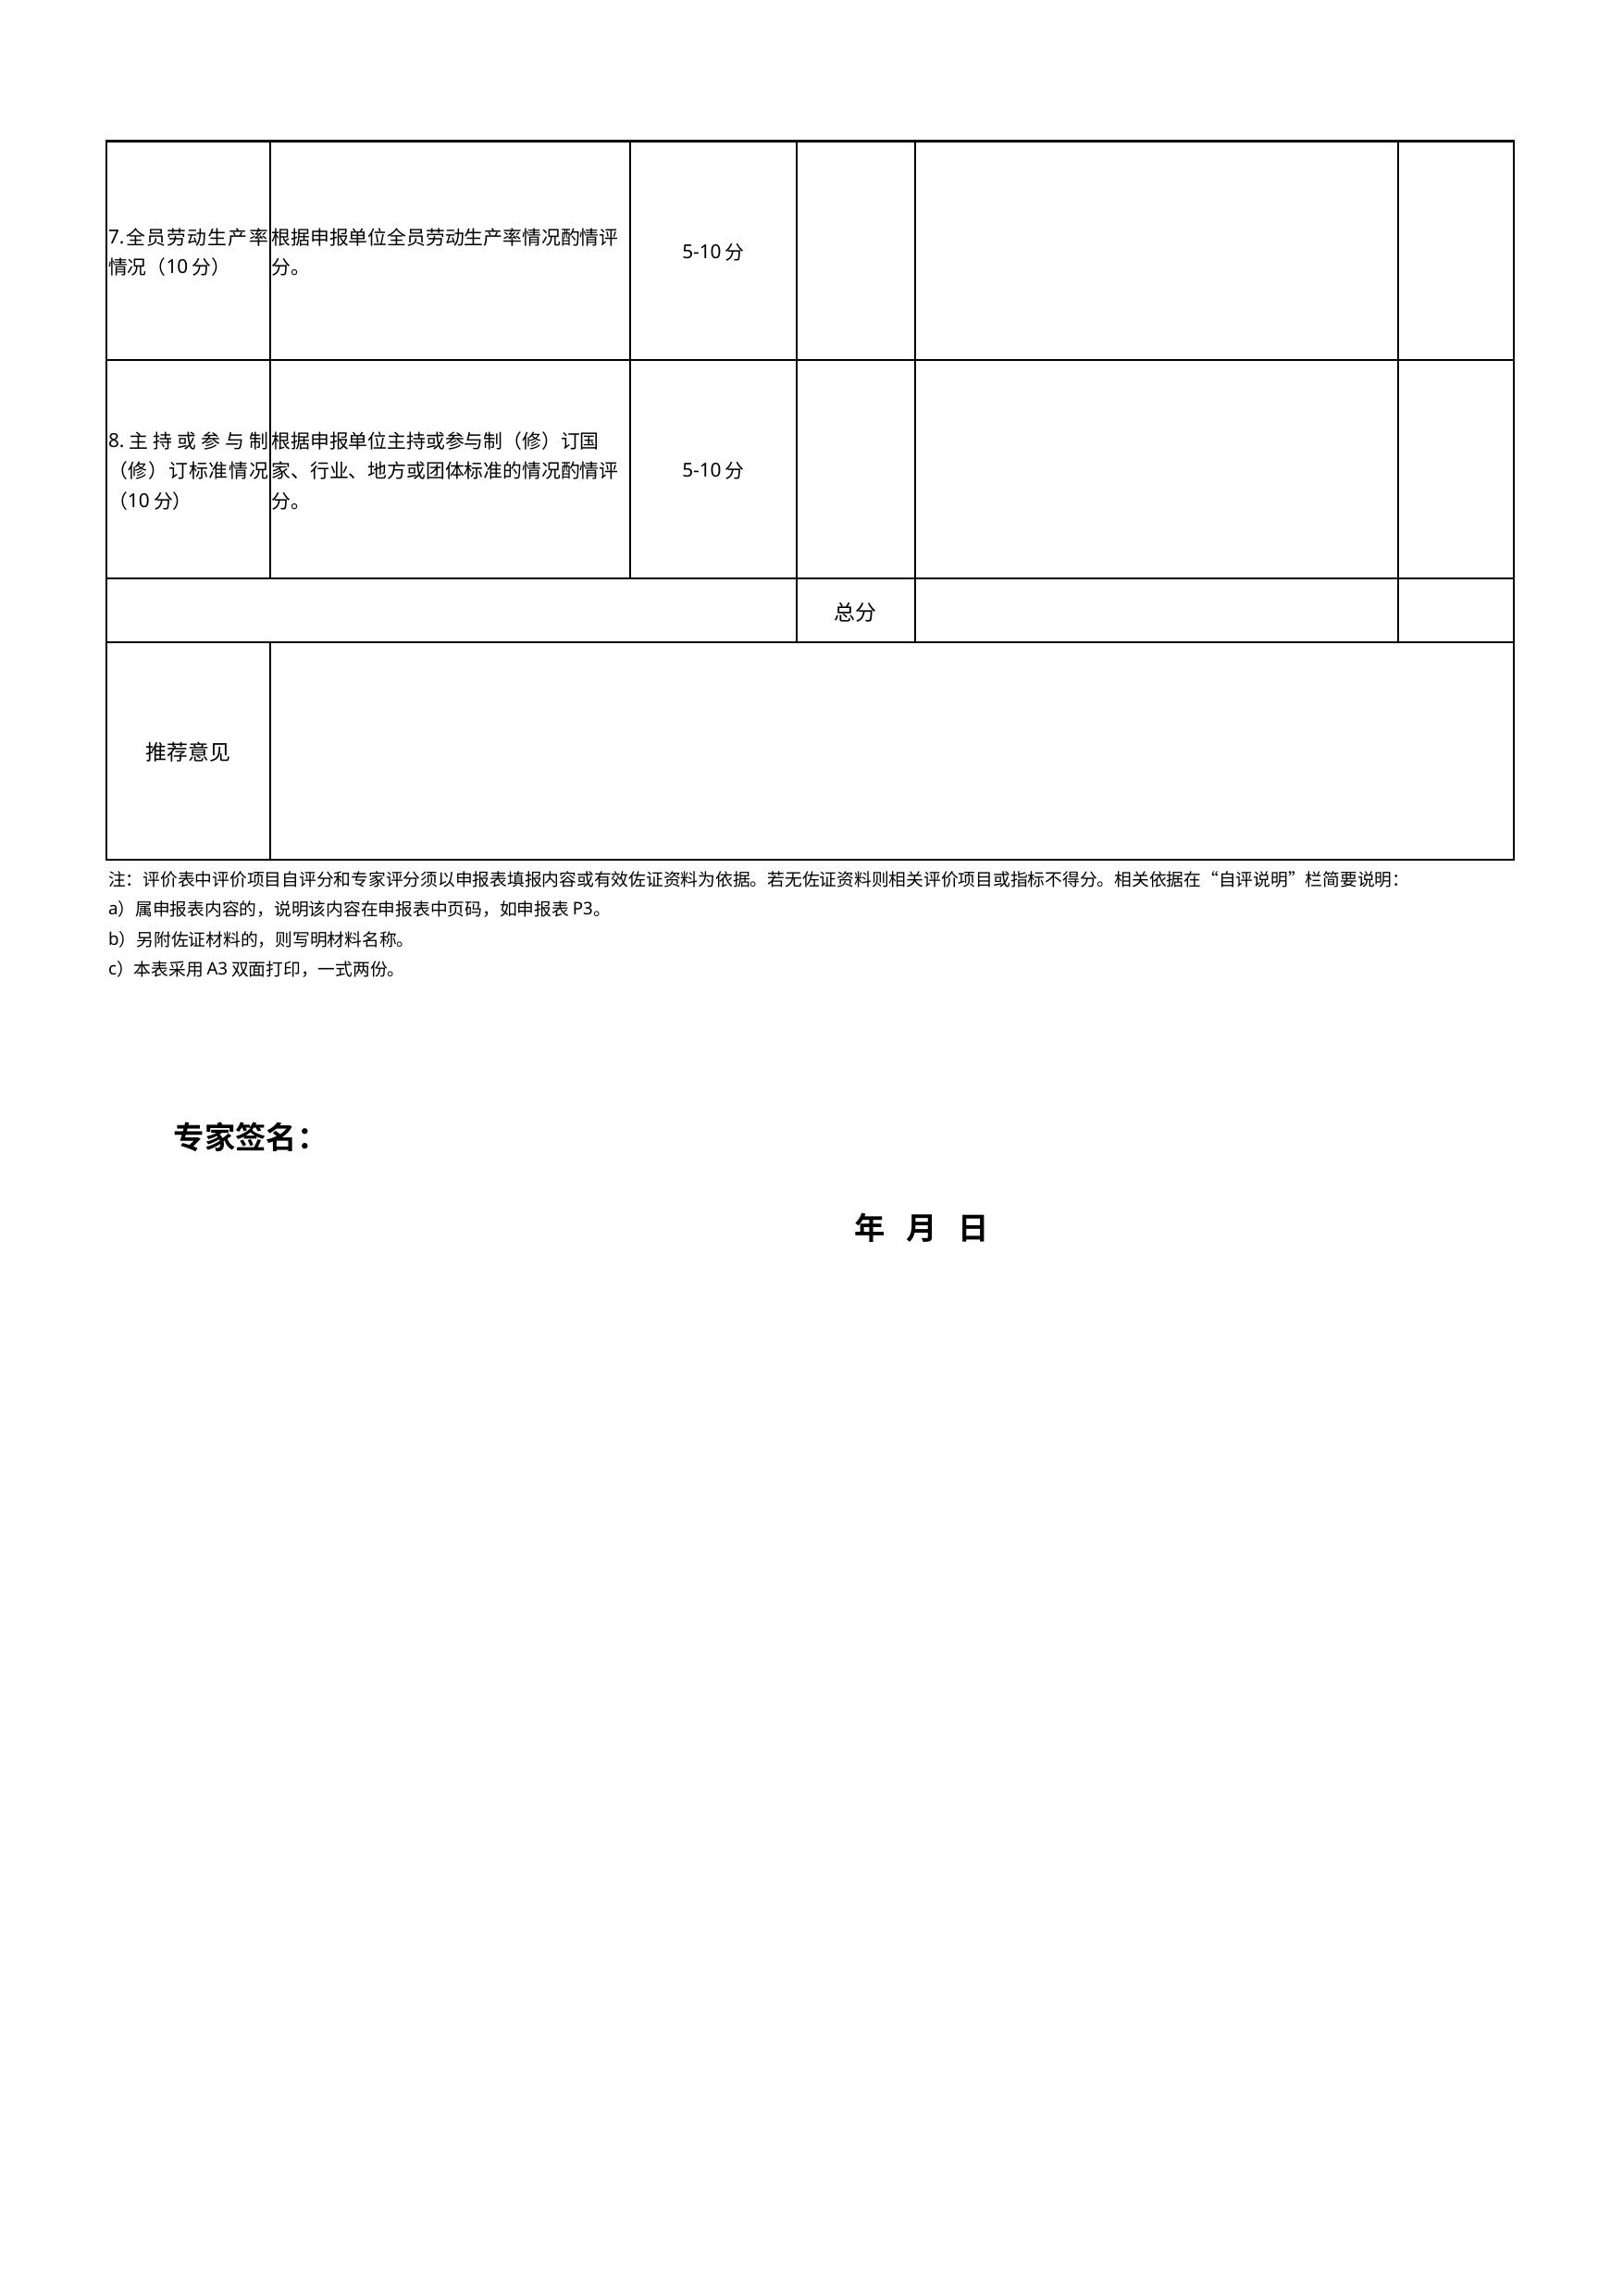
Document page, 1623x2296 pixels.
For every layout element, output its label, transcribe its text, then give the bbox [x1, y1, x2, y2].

table_cell 5-10分 [631, 361, 796, 577]
table_cell 注：评价表中评价项目自评分和专家评分须以申报表填报内容或有效佐证资料为依据。若无佐证资料则相关评价项目或指标不得分。相关依据在“自评说明”栏简要说明： a）属申报表内容的，说明该内容在申报表中页码，如申报表P3。 b）另附佐证材料的，则写明材料名称。 c）本表采用A3双面打印，一式两份。 [106, 861, 1514, 986]
table_cell [798, 361, 914, 577]
table_cell 8.主持或参与制（修）订标准情况（10分） [107, 361, 269, 577]
table_cell [271, 643, 1513, 858]
table_cell 总分 [798, 579, 914, 640]
text 年 月 日 [173, 1196, 1449, 1256]
table_cell [1399, 579, 1513, 640]
table_cell [916, 579, 1397, 640]
table_cell 7.全员劳动生产率情况（10分） [107, 143, 269, 359]
text 专家签名： [173, 1106, 1449, 1166]
table_cell 根据申报单位全员劳动生产率情况酌情评分。 [271, 143, 629, 359]
table_cell [107, 579, 796, 640]
table_cell [1399, 143, 1513, 359]
table_cell 5-10分 [631, 143, 796, 359]
table_cell [798, 143, 914, 359]
table_cell 根据申报单位主持或参与制（修）订国家、行业、地方或团体标准的情况酌情评分。 [271, 361, 629, 577]
table_cell 推荐意见 [107, 643, 269, 858]
table_cell [916, 143, 1397, 359]
table_cell [916, 361, 1397, 577]
table_cell [1399, 361, 1513, 577]
